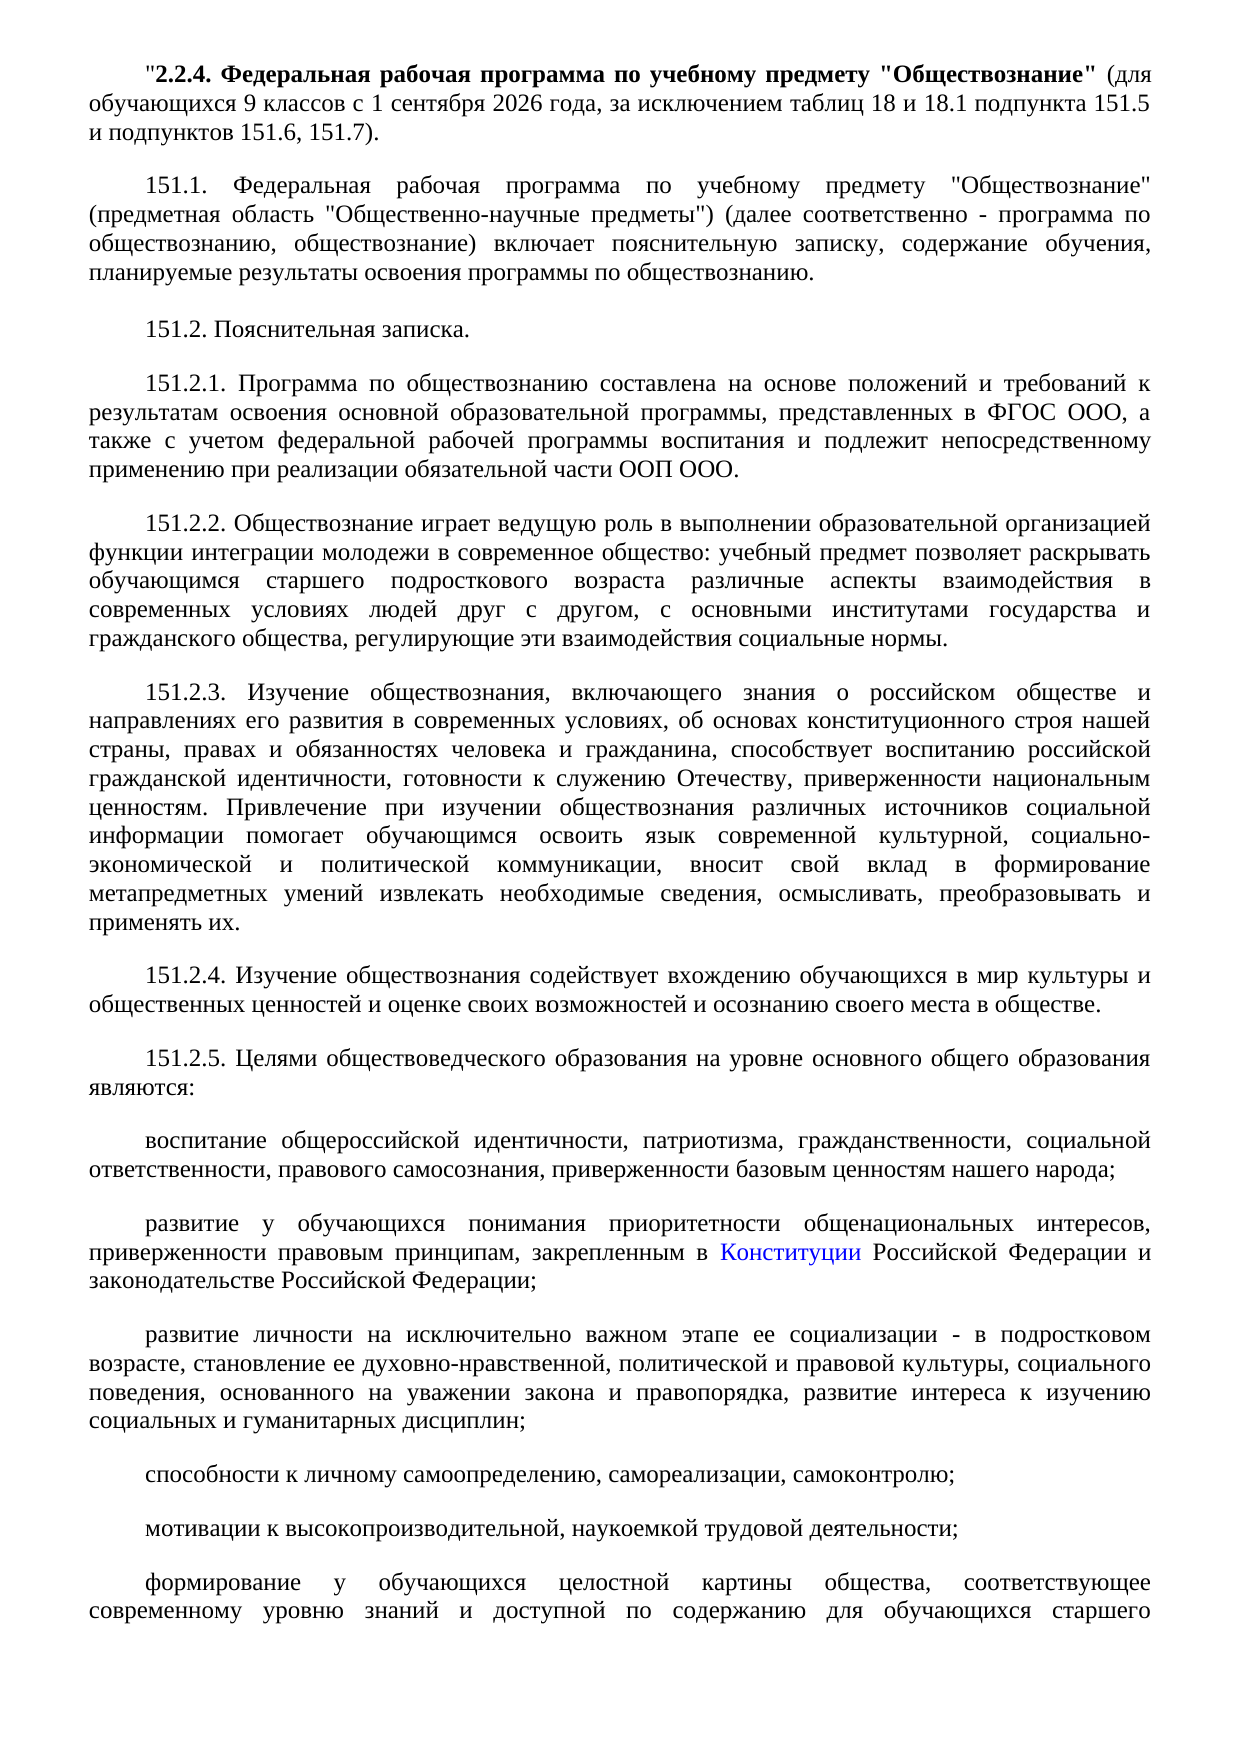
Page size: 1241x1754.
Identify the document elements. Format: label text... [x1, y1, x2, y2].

text 151.2.4. Изучение обществознания содействует вхождению обучающихся в мир культуры и общественных ценностей и оценке своих возможностей и осознанию своего места в обществе. [89, 960, 1152, 1018]
text 151.2.5. Целями обществоведческого образования на уровне основного общего образования являются: [89, 1043, 1152, 1100]
text 151.2.1. Программа по обществознанию составлена на основе положений и требований к результатам освоения основной образовательной программы, представленных в ФГОС ООО, а также с учетом федеральной рабочей программы воспитания и подлежит непосредственному применению при реализации обязательной части ООП ООО. [89, 368, 1152, 483]
text 151.2.2. Обществознание играет ведущую роль в выполнении образовательной организацией функции интеграции молодежи в современное общество: учебный предмет позволяет раскрывать обучающимся старшего подросткового возраста различные аспекты взаимодействия в современных условиях людей друг с другом, с основными институтами государства и гражданского общества, регулирующие эти взаимодействия социальные нормы. [89, 508, 1152, 652]
text способности к личному самоопределению, самореализации, самоконтролю; [89, 1459, 1152, 1488]
text развитие у обучающихся понимания приоритетности общенациональных интересов, приверженности правовым принципам, закрепленным в Конституции Российской Федерации и законодательстве Российской Федерации; [89, 1208, 1152, 1294]
text "2.2.4. Федеральная рабочая программа по учебному предмету "Обществознание" (для обучающихся 9 классов с 1 сентября 2026 года, за исключением таблиц 18 и 18.1 подпункта 151.5 и подпунктов 151.6, 151.7). [89, 59, 1152, 145]
text мотивации к высокопроизводительной, наукоемкой трудовой деятельности; [89, 1513, 1152, 1542]
text 151.2. Пояснительная записка. [89, 314, 1152, 343]
text 151.1. Федеральная рабочая программа по учебному предмету "Обществознание" (предметная область "Общественно-научные предметы") (далее соответственно - программа по обществознанию, обществознание) включает пояснительную записку, содержание обучения, планируемые результаты освоения программы по обществознанию. [89, 170, 1152, 285]
text развитие личности на исключительно важном этапе ее социализации - в подростковом возрасте, становление ее духовно-нравственной, политической и правовой культуры, социального поведения, основанного на уважении закона и правопорядка, развитие интереса к изучению социальных и гуманитарных дисциплин; [89, 1319, 1152, 1434]
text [89, 1567, 1152, 1624]
text воспитание общероссийской идентичности, патриотизма, гражданственности, социальной ответственности, правового самосознания, приверженности базовым ценностям нашего народа; [89, 1125, 1152, 1183]
text 151.2.3. Изучение обществознания, включающего знания о российском обществе и направлениях его развития в современных условиях, об основах конституционного строя нашей страны, правах и обязанностях человека и гражданина, способствует воспитанию российской гражданской идентичности, готовности к служению Отечеству, приверженности национальным ценностям. Привлечение при изучении обществознания различных источников социальной информации помогает обучающимся освоить язык современной культурной, социально-экономической и политической коммуникации, вносит свой вклад в формирование метапредметных умений извлекать необходимые сведения, осмысливать, преобразовывать и применять их. [89, 677, 1152, 935]
